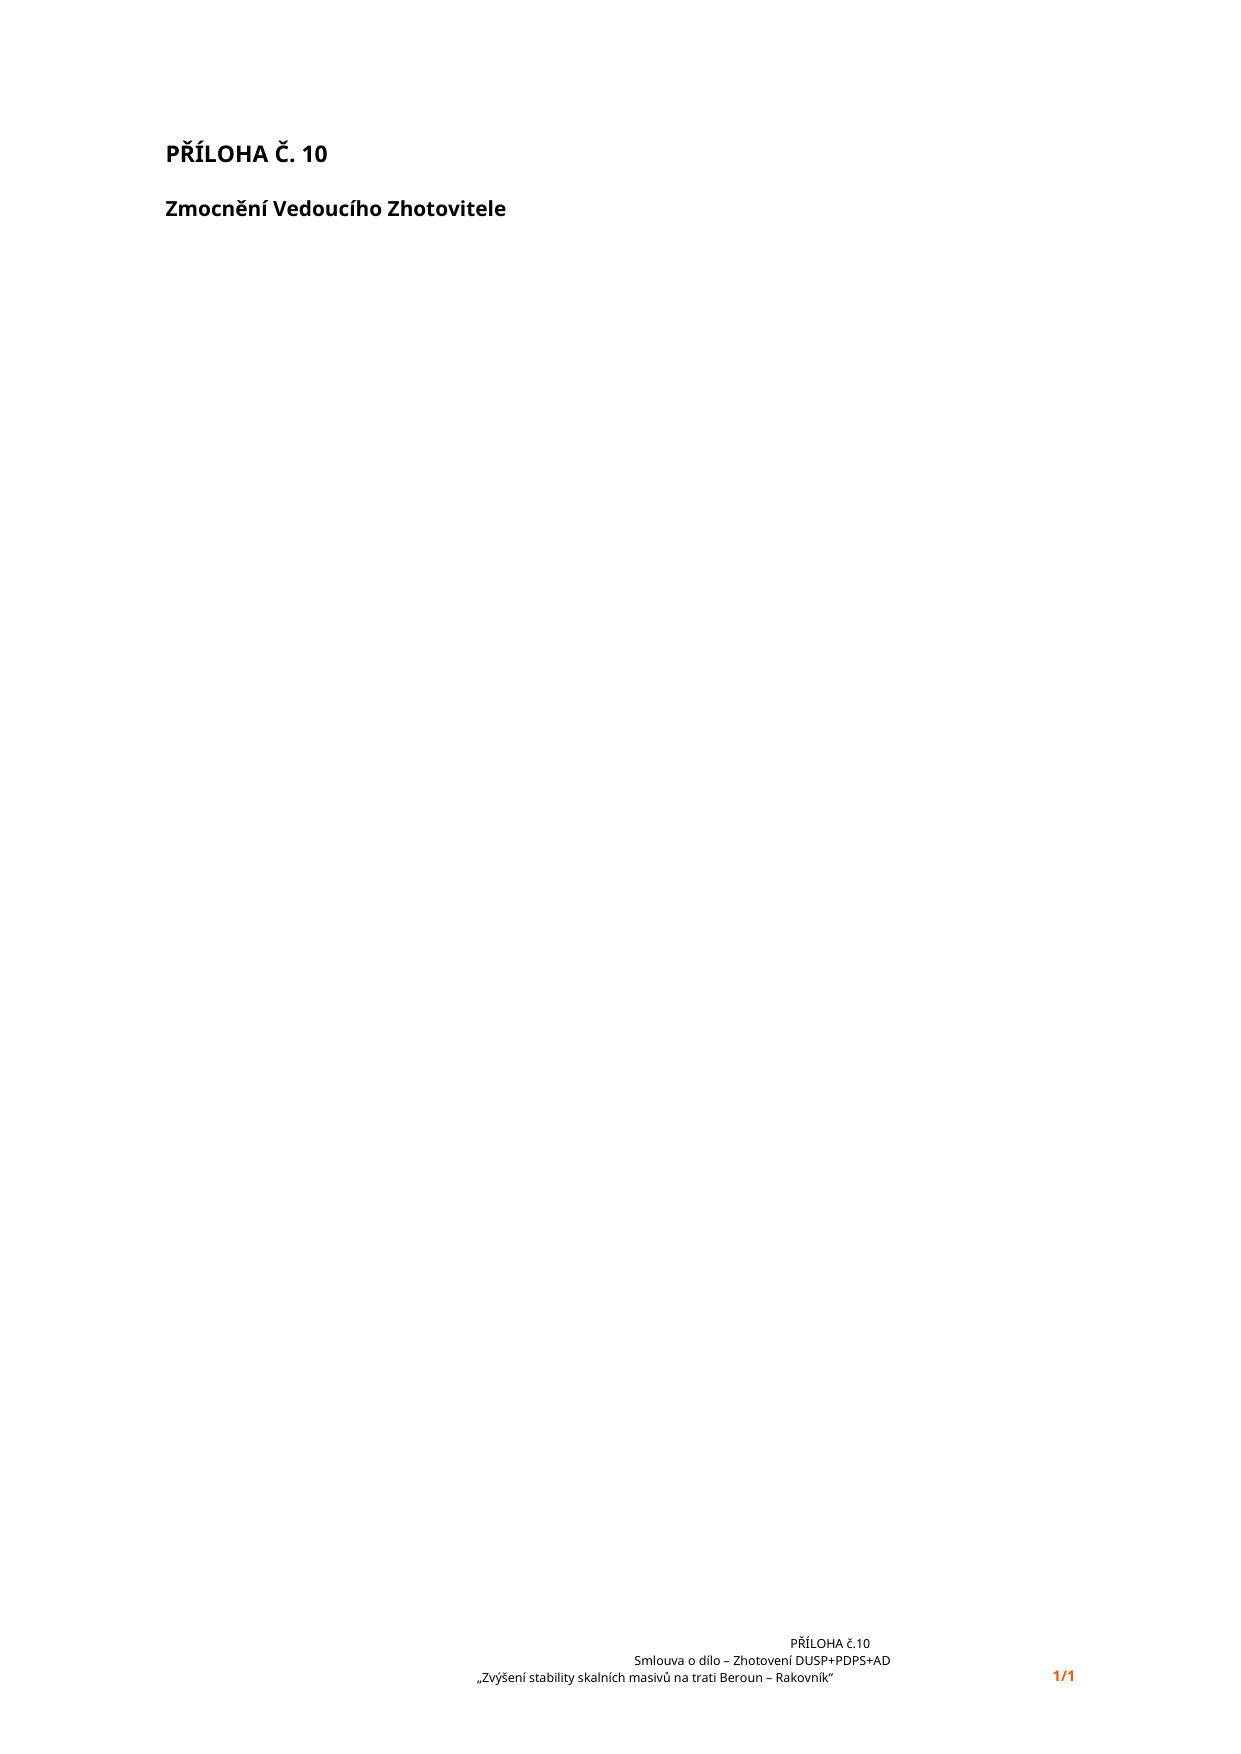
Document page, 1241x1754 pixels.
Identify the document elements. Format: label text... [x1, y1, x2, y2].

text Zmocnění Vedoucího Zhotovitele [165, 194, 1075, 222]
text Příloha č. 10 [165, 138, 1075, 170]
